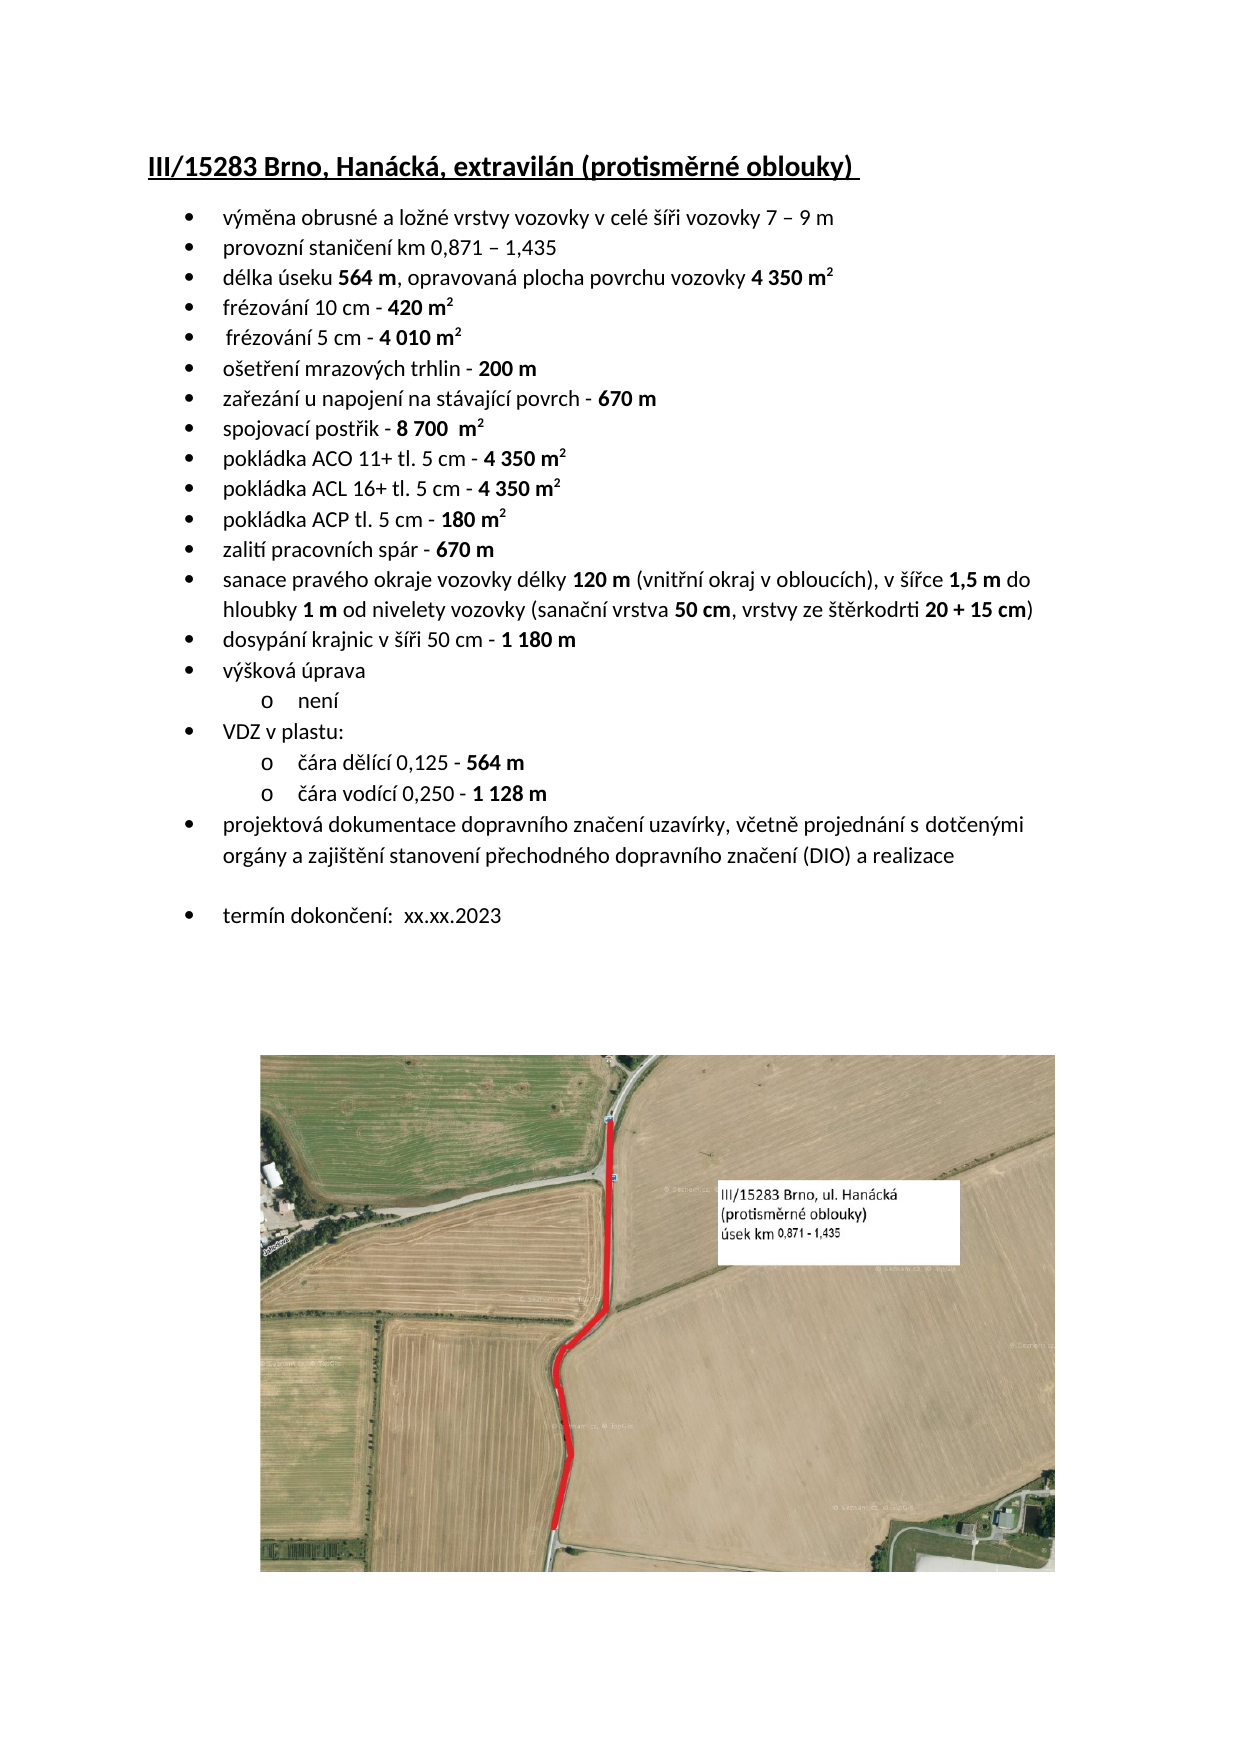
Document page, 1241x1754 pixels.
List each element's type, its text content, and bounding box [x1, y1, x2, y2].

list čára vodící 0,250 - 1 128 m [260, 779, 1093, 808]
picture [260, 1055, 1055, 1572]
list ošetření mrazových trhlin - 200 m [185, 354, 1093, 382]
list pokládka ACL 16+ tl. 5 cm - 4 350 m2 [185, 474, 1093, 503]
list výšková úprava [185, 656, 1093, 684]
list dosypání krajnic v šíři 50 cm - 1 180 m [185, 626, 1093, 654]
list termín dokončení: xx.xx.2023 [185, 901, 1093, 929]
list zařezání u napojení na stávající povrch - 670 m [185, 384, 1093, 412]
list VDZ v plastu: [185, 717, 1093, 746]
text III/15283 Brno, Hanácká, extravilán (protisměrné oblouky) [148, 148, 1093, 183]
list pokládka ACO 11+ tl. 5 cm - 4 350 m2 [185, 444, 1093, 472]
list zalití pracovních spár - 670 m [185, 535, 1093, 563]
list délka úseku 564 m, opravovaná plocha povrchu vozovky 4 350 m2 [185, 263, 1093, 291]
list frézování 5 cm - 4 010 m2 [185, 323, 1093, 352]
list provozní staničení km 0,871 – 1,435 [185, 233, 1093, 261]
list výměna obrusné a ložné vrstvy vozovky v celé šíři vozovky 7 – 9 m [185, 203, 1093, 231]
list pokládka ACP tl. 5 cm - 180 m2 [185, 505, 1093, 533]
list není [260, 686, 1093, 715]
list sanace pravého okraje vozovky délky 120 m (vnitřní okraj v obloucích), v šířce 1,5 m do hloubky 1 m od nivelety vozovky (sanační vrstva 50 cm, vrstvy ze štěrkodrti 20 + 15 cm) [185, 565, 1093, 623]
list projektová dokumentace dopravního značení uzavírky, včetně projednání s dotčenými orgány a zajištění stanovení přechodného dopravního značení (DIO) a realizace [185, 811, 1093, 869]
list spojovací postřik - 8 700 m2 [185, 414, 1093, 442]
list čára dělící 0,125 - 564 m [260, 748, 1093, 777]
list frézování 10 cm - 420 m2 [185, 293, 1093, 321]
